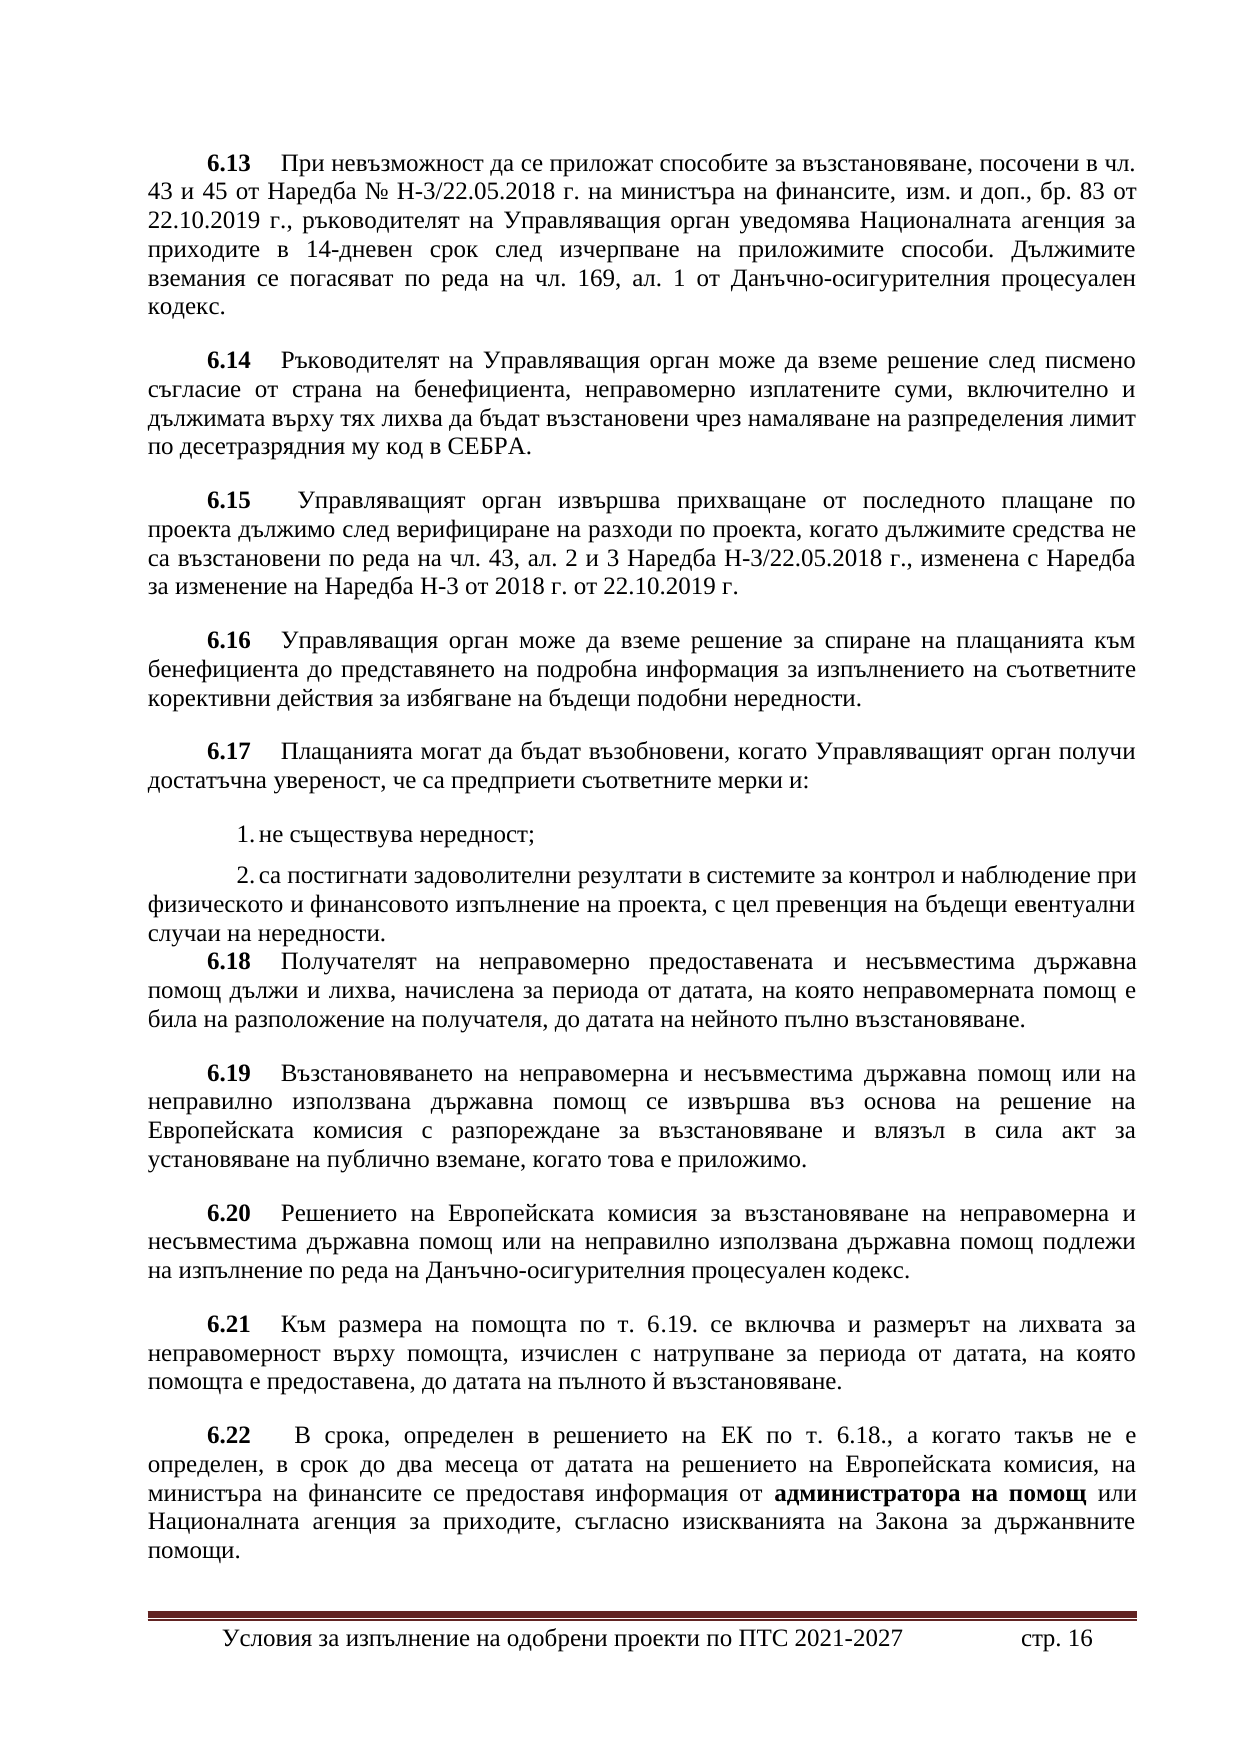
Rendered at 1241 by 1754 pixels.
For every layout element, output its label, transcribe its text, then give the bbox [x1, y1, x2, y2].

list Плащанията могат да бъдат възобновени, когато Управляващият орган получи достатъчна увереност, че са предприети съответните мерки и: [148, 736, 1137, 794]
list Управляващият орган извършва прихващане от последното плащане по проекта дължимо след верифициране на разходи по проекта, когато дължимите средства не са възстановени по реда на чл. 43, ал. 2 и 3 Наредба Н-3/22.05.2018 г., изменена с Наредба за изменение на Наредба Н-3 от 2018 г. от 22.10.2019 г. [148, 485, 1137, 600]
list Получателят на неправомерно предоставената и несъвместима държавна помощ дължи и лихва, начислена за периода от датата, на която неправомерната помощ е била на разположение на получателя, до датата на нейното пълно възстановяване. [148, 946, 1137, 1033]
list Възстановяването на неправомерна и несъвместима държавна помощ или на неправилно използвана държавна помощ се извършва въз основа на решение на Европейската комисия с разпореждане за възстановяване и влязъл в сила акт за установяване на публично вземане, когато това е приложимо. [148, 1058, 1137, 1173]
list Решението на Европейската комисия за възстановяване на неправомерна и несъвместима държавна помощ или на неправилно използвана държавна помощ подлежи на изпълнение по реда на Данъчно-осигурителния процесуален кодекс. [148, 1198, 1137, 1284]
list В срока, определен в решението на ЕК по т. 6.18., а когато такъв не е определен, в срок до два месеца от датата на решението на Европейската комисия, на министъра на финансите се предоставя информация от администратора на помощ или Националната агенция за приходите, съгласно изискванията на Закона за държанвните помощи. [148, 1420, 1137, 1564]
list При невъзможност да се приложат способите за възстановяване, посочени в чл. 43 и 45 от Наредба № Н-3/22.05.2018 г. на министъра на финансите, изм. и доп., бр. 83 от 22.10.2019 г., ръководителят на Управляващия орган уведомява Националната агенция за приходите в 14-дневен срок след изчерпване на приложимите способи. Дължимите вземания се погасяват по реда на чл. 169, ал. 1 от Данъчно-осигурителния процесуален кодекс. [148, 148, 1137, 320]
list Управляващия орган може да вземе решение за спиране на плащанията към бенефициента до представянето на подробна информация за изпълнението на съответните корективни действия за избягване на бъдещи подобни нередности. [148, 625, 1137, 711]
list не съществува нередност; [148, 819, 1137, 848]
list Към размера на помощта по т. 6.19. се включва и размерът на лихвата за неправомерност върху помощта, изчислен с натрупване за периода от датата, на която помощта е предоставена, до датата на пълното й възстановяване. [148, 1309, 1137, 1395]
list са постигнати задоволителни резултати в системите за контрол и наблюдение при физическото и финансовото изпълнение на проекта, с цел превенция на бъдещи евентуални случаи на нередности. [148, 860, 1137, 946]
list Ръководителят на Управляващия орган може да вземе решение след писмено съгласие от страна на бенефициента, неправомерно изплатените суми, включително и дължимата върху тях лихва да бъдат възстановени чрез намаляване на разпределения лимит по десетразрядния му код в СЕБРА. [148, 345, 1137, 460]
